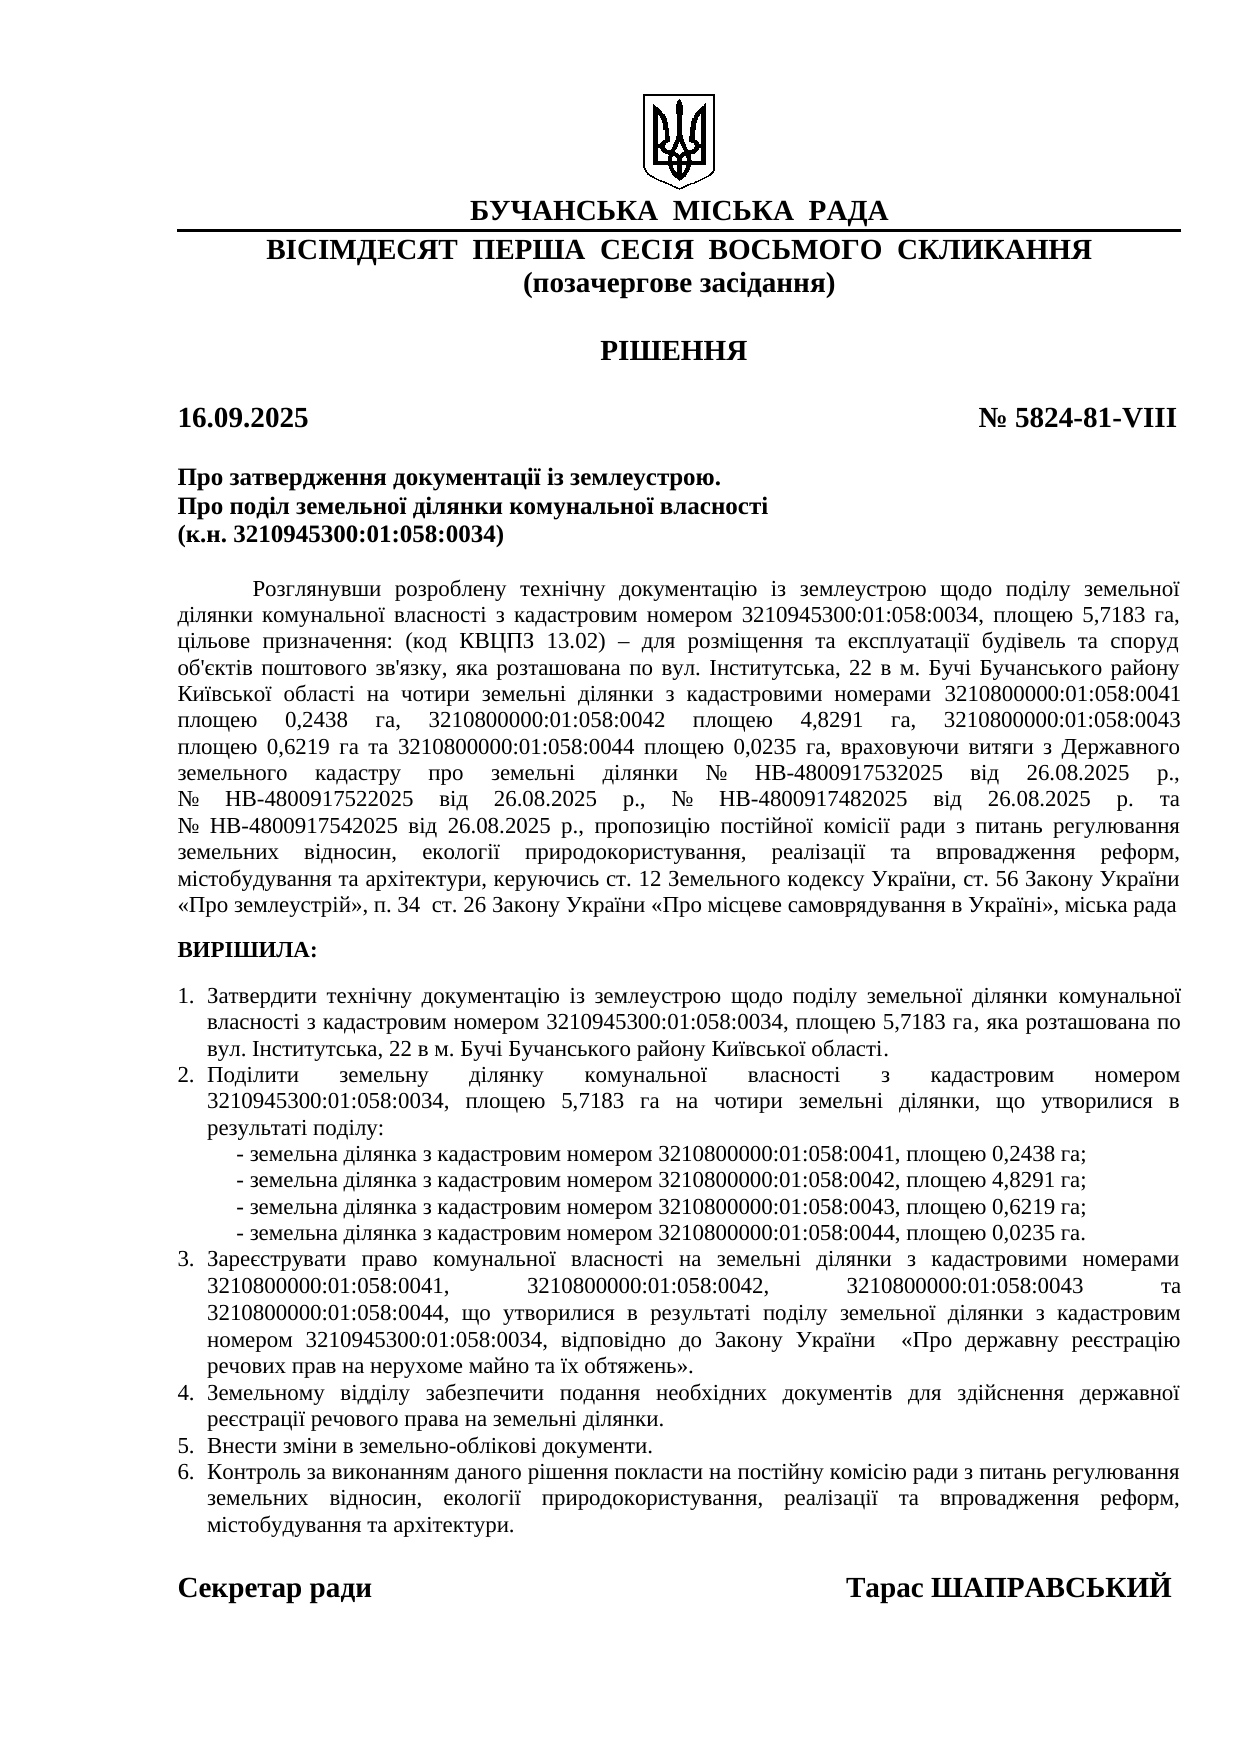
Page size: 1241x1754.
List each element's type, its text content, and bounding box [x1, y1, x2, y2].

text - земельна ділянка з кадастровим номером 3210800000:01:058:0043, площею 0,6219 га; [207, 1193, 1181, 1219]
list Внести зміни в земельно-облікові документи. [177, 1432, 1181, 1458]
list Контроль за виконанням даного рішення покласти на постійну комісію ради з питань регулювання земельних відносин, екології природокористування, реалізації та впровадження реформ, містобудування та архітектури. [177, 1458, 1181, 1537]
text ВИРІШИЛА: [177, 936, 1181, 963]
text 16.09.2025 № 5824-81-VIІІ [177, 400, 1181, 433]
text (позачергове засідання) [177, 266, 1181, 299]
list Зареєструвати право комунальної власності на земельні ділянки з кадастровими номерами 3210800000:01:058:0041, 3210800000:01:058:0042, 3210800000:01:058:0043 та 3210800000:01:058:0044, що утворилися в результаті поділу земельної ділянки з кадастровим номером 3210945300:01:058:0034, відповідно до Закону України «Про державну реєстрацію речових прав на нерухоме майно та їх обтяжень». [177, 1246, 1181, 1379]
text Секретар ради Тарас ШАПРАВСЬКИЙ [177, 1571, 1181, 1604]
list Поділити земельну ділянку комунальної власності з кадастровим номером 3210945300:01:058:0034, площею 5,7183 га на чотири земельні ділянки, що утворилися в результаті поділу: [177, 1061, 1181, 1140]
text - земельна ділянка з кадастровим номером 3210800000:01:058:0044, площею 0,0235 га. [207, 1219, 1181, 1246]
list Земельному відділу забезпечити подання необхідних документів для здійснення державної реєстрації речового права на земельні ділянки. [177, 1379, 1181, 1432]
list Затвердити технічну документацію із землеустрою щодо поділу земельної ділянки комунальної власності з кадастровим номером 3210945300:01:058:0034, площею 5,7183 га, яка розташована по вул. Інститутська, 22 в м. Бучі Бучанського району Київської області. [177, 982, 1181, 1061]
text Про поділ земельної ділянки комунальної власності [177, 491, 1181, 519]
text РІШЕННЯ [177, 333, 1181, 366]
text ВІСІМДЕСЯТ ПЕРША СЕСІЯ ВОСЬМОГО СКЛИКАННЯ [177, 232, 1181, 266]
text Про затвердження документації із землеустрою. [177, 462, 1181, 491]
text - земельна ділянка з кадастровим номером 3210800000:01:058:0041, площею 0,2438 га; [207, 1140, 1181, 1166]
text (к.н. 3210945300:01:058:0034) [177, 519, 1181, 548]
text Розглянувши розроблену технічну документацію із землеустрою щодо поділу земельної ділянки комунальної власності з кадастровим номером 3210945300:01:058:0034, площею 5,7183 га, цільове призначення: (код КВЦПЗ 13.02) – для розміщення та експлуатації будівель та споруд об'єктів поштового зв'язку, яка розташована по вул. Інститутська, 22 в м. Бучі Бучанського району Київської області на чотири земельні ділянки з кадастровими номерами 3210800000:01:058:0041 площею 0,2438 га, 3210800000:01:058:0042 площею 4,8291 га, 3210800000:01:058:0043 площею 0,6219 га та 3210800000:01:058:0044 площею 0,0235 га, враховуючи витяги з Державного земельного кадастру про земельні ділянки № НВ-4800917532025 від 26.08.2025 р., № НВ-4800917522025 від 26.08.2025 р., № НВ-4800917482025 від 26.08.2025 р. та № НВ-4800917542025 від 26.08.2025 р., пропозицію постійної комісії ради з питань регулювання земельних відносин, екології природокористування, реалізації та впровадження реформ, містобудування та архітектури, керуючись ст. 12 Земельного кодексу України, ст. 56 Закону України «Про землеустрій», п. 34 ст. 26 Закону України «Про місцеве самоврядування в Україні», міська рада [177, 575, 1181, 917]
text - земельна ділянка з кадастровим номером 3210800000:01:058:0042, площею 4,8291 га; [207, 1166, 1181, 1193]
text БУЧАНСЬКА МІСЬКА РАДА [177, 193, 1181, 229]
